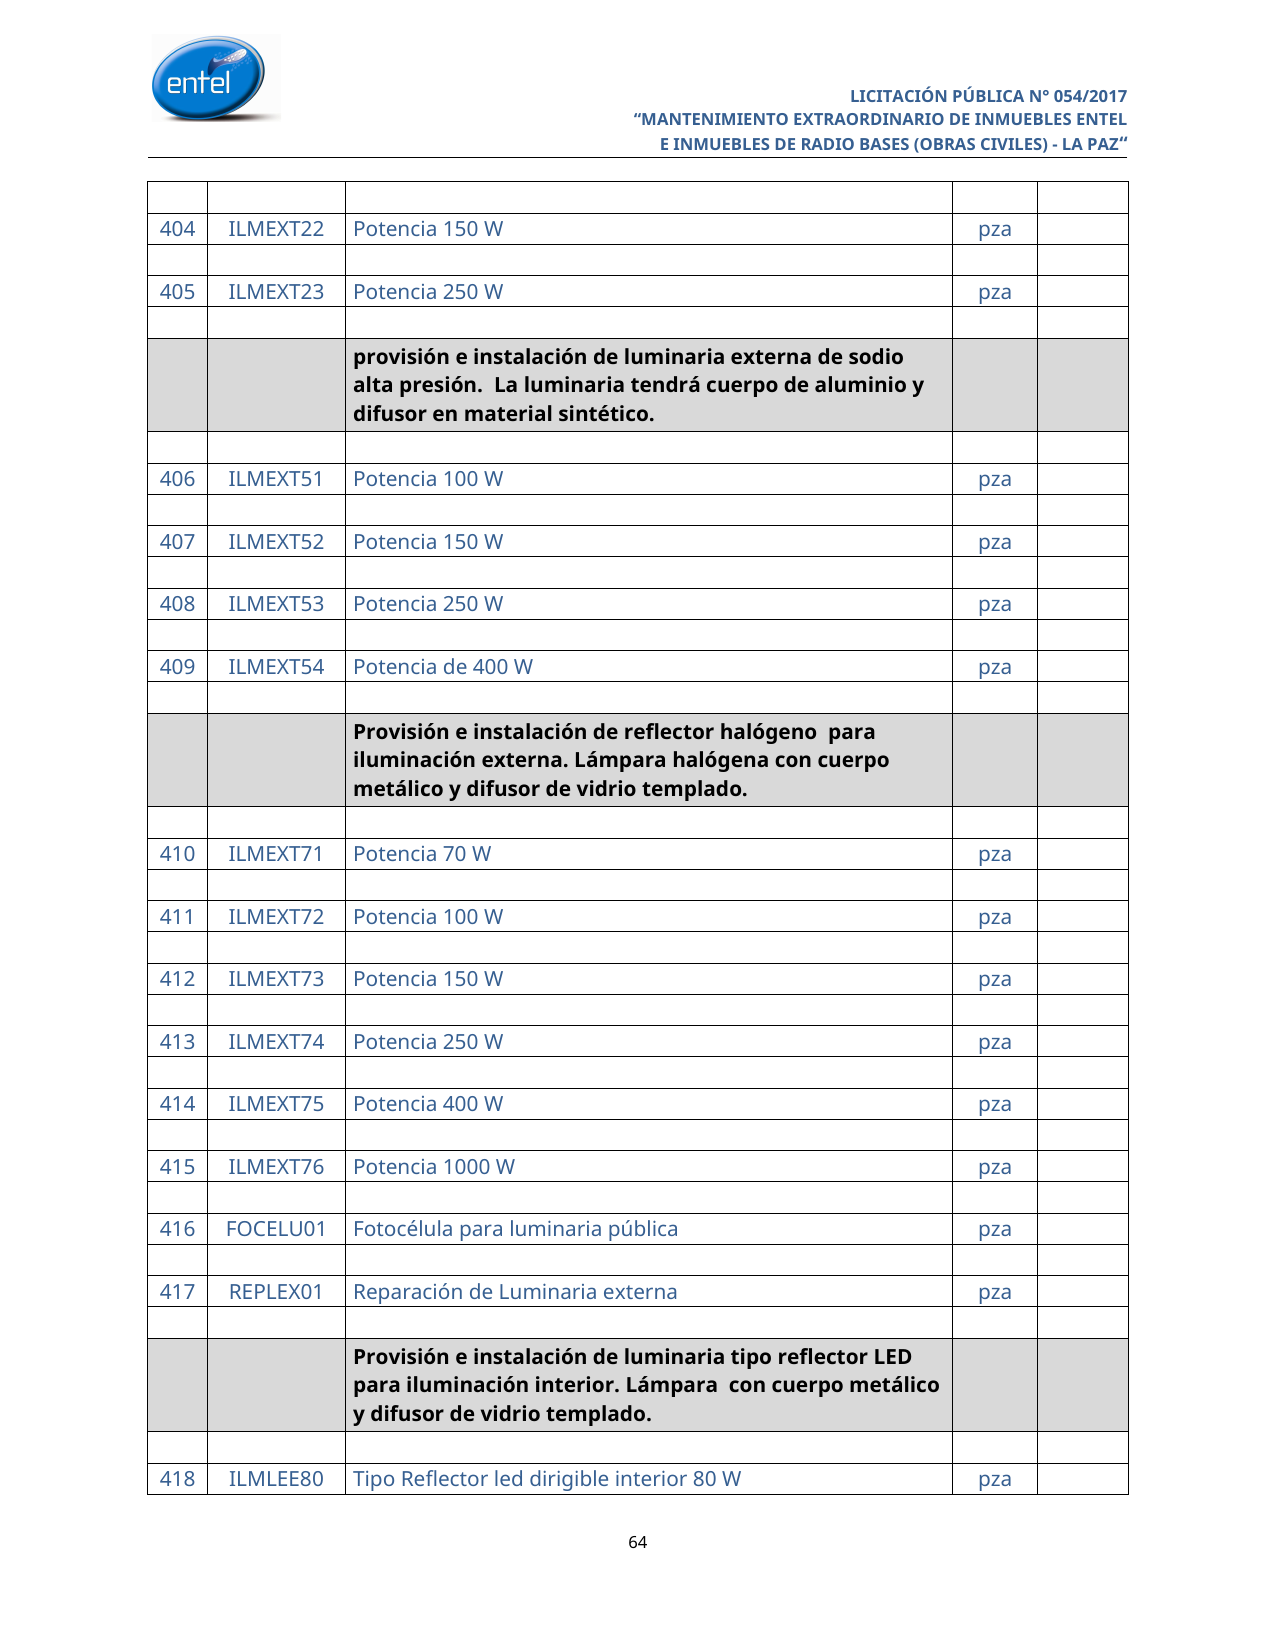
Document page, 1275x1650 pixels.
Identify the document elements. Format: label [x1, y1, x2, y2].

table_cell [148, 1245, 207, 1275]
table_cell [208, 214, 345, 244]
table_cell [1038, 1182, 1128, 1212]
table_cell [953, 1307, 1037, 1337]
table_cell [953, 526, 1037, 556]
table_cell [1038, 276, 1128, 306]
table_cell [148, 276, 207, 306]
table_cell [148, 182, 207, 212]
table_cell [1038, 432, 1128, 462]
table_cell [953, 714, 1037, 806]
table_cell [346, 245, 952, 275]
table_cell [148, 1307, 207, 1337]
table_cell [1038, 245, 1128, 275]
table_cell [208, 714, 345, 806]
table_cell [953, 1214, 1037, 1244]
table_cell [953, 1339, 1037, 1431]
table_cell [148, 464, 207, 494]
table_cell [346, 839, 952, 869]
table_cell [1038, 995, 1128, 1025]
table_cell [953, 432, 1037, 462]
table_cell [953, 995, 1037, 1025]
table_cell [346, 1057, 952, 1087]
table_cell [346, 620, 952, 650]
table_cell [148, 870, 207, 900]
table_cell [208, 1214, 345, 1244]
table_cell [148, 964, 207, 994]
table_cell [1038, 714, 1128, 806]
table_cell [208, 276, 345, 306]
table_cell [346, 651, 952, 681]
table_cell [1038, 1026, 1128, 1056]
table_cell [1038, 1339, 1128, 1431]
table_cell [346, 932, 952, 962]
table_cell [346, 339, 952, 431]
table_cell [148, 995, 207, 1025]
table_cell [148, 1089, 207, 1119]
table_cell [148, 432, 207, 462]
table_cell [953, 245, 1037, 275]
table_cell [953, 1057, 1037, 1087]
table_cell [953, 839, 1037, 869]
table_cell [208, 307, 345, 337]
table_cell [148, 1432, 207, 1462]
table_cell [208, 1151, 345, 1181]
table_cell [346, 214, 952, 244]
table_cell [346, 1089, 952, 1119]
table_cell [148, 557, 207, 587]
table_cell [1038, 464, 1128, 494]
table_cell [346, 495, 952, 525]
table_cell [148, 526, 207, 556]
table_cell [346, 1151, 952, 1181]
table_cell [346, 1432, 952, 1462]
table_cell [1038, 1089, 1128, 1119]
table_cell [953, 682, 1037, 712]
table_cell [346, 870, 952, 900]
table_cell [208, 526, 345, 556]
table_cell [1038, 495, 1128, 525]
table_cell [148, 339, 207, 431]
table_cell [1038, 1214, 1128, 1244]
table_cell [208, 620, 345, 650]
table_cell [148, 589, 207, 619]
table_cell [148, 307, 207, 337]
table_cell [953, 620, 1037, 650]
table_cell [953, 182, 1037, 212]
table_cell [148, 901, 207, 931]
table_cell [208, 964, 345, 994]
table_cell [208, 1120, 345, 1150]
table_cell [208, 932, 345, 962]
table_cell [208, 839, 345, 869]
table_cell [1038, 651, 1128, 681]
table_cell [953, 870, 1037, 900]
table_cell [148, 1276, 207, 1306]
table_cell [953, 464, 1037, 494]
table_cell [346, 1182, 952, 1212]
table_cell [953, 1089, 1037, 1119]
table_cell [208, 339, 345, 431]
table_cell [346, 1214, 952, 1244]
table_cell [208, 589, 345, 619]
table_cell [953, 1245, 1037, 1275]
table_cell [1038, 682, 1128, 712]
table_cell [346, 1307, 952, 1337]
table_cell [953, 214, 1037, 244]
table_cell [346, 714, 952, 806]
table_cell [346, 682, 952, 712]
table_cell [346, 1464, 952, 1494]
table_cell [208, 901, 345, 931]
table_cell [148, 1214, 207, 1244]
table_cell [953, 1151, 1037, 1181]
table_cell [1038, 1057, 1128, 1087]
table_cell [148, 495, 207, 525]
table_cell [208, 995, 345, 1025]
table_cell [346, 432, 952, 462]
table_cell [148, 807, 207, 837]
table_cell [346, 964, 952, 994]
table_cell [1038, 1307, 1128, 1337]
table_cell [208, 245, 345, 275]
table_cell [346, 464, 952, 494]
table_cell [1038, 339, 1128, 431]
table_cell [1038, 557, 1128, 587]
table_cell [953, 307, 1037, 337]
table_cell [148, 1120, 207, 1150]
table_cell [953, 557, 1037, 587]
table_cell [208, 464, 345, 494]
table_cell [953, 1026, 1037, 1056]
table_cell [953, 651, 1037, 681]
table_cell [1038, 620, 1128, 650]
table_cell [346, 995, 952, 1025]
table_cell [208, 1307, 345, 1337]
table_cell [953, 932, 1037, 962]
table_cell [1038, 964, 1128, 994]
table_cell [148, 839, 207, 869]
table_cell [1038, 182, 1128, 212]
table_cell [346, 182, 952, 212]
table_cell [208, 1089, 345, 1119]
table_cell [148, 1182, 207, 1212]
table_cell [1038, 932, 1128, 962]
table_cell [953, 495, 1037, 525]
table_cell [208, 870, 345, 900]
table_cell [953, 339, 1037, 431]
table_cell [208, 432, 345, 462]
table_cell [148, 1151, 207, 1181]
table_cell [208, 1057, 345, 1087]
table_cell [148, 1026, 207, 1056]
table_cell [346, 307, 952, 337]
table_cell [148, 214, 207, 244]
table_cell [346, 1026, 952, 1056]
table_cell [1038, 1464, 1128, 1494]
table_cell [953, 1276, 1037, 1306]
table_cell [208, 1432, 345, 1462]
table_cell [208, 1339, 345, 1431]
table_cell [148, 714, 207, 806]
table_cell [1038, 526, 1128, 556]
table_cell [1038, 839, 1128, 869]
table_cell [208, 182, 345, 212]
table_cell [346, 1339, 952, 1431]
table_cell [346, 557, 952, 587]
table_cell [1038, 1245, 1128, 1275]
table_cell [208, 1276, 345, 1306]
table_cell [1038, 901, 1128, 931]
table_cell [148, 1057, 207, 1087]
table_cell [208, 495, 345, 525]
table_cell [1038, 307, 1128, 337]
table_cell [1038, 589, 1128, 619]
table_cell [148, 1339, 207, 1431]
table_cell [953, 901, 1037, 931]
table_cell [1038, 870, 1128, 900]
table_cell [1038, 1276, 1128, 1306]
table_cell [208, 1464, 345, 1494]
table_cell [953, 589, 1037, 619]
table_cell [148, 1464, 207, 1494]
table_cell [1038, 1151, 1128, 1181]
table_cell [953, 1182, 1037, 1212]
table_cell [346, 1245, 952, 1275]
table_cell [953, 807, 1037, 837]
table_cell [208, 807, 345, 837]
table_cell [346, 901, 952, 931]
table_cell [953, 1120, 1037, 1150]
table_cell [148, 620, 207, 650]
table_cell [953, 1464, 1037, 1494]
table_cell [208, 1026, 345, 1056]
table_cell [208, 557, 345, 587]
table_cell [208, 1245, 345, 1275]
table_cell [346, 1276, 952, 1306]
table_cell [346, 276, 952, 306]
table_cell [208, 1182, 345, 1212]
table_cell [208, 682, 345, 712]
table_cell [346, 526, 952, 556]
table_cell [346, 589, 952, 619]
picture [151, 34, 282, 122]
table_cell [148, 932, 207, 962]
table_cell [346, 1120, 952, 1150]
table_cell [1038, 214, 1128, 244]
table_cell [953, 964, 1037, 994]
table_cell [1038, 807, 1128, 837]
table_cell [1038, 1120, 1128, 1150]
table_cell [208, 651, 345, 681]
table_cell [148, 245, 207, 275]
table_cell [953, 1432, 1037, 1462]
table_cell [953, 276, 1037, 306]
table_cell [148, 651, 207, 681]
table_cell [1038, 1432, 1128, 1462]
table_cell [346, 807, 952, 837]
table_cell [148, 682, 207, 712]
